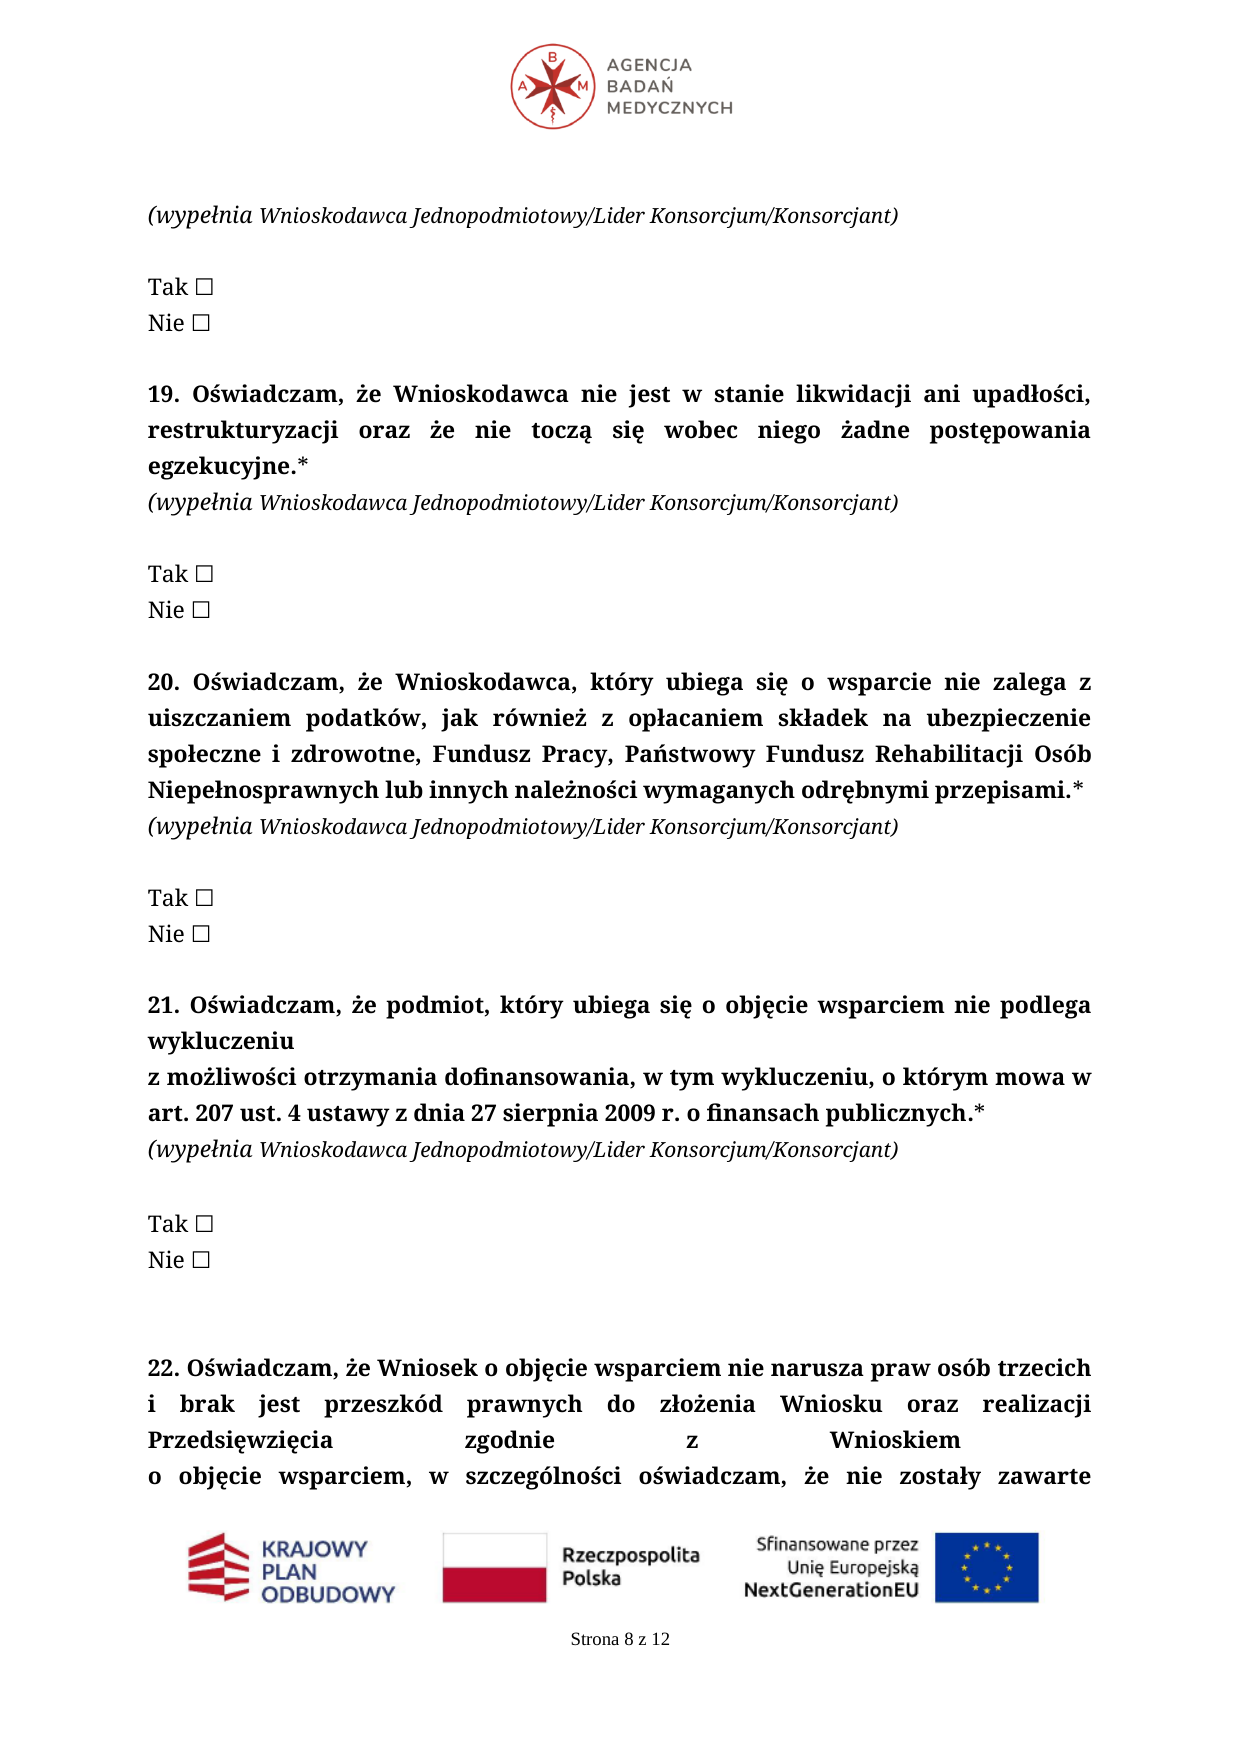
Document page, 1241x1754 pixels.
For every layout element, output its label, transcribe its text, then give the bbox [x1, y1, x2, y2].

text Nie [148, 307, 1093, 338]
text Tak [148, 558, 1093, 589]
text Nie [148, 594, 1093, 625]
text Tak [148, 882, 1093, 913]
picture [147, 1494, 1093, 1628]
text Nie [148, 1244, 1093, 1275]
text (wypełnia Wnioskodawca Jednopodmiotowy/Lider Konsorcjum/Konsorcjant) [148, 810, 1093, 841]
text Nie [148, 917, 1093, 949]
text (wypełnia Wnioskodawca Jednopodmiotowy/Lider Konsorcjum/Konsorcjant) [148, 199, 1093, 230]
text Tak [148, 1208, 1093, 1239]
text (wypełnia Wnioskodawca Jednopodmiotowy/Lider Konsorcjum/Konsorcjant) [148, 1133, 1093, 1164]
text 20. Oświadczam, że Wnioskodawca, który ubiega się o wsparcie nie zalega z uiszczaniem podatków, jak również z opłacaniem składek na ubezpieczenie społeczne i zdrowotne, Fundusz Pracy, Państwowy Fundusz Rehabilitacji Osób Niepełnosprawnych lub innych należności wymaganych odrębnymi przepisami.* [148, 666, 1093, 805]
text 21. Oświadczam, że podmiot, który ubiega się o objęcie wsparciem nie podlega wykluczeniu z możliwości otrzymania dofinansowania, w tym wykluczeniu, o którym mowa w art. 207 ust. 4 ustawy z dnia 27 sierpnia 2009 r. o finansach publicznych.* [148, 989, 1093, 1128]
text 19. Oświadczam, że Wnioskodawca nie jest w stanie likwidacji ani upadłości, restrukturyzacji oraz że nie toczą się wobec niego żadne postępowania egzekucyjne.* [148, 378, 1093, 482]
picture [501, 34, 739, 134]
text Tak [148, 271, 1093, 302]
text (wypełnia Wnioskodawca Jednopodmiotowy/Lider Konsorcjum/Konsorcjant) [148, 486, 1093, 517]
